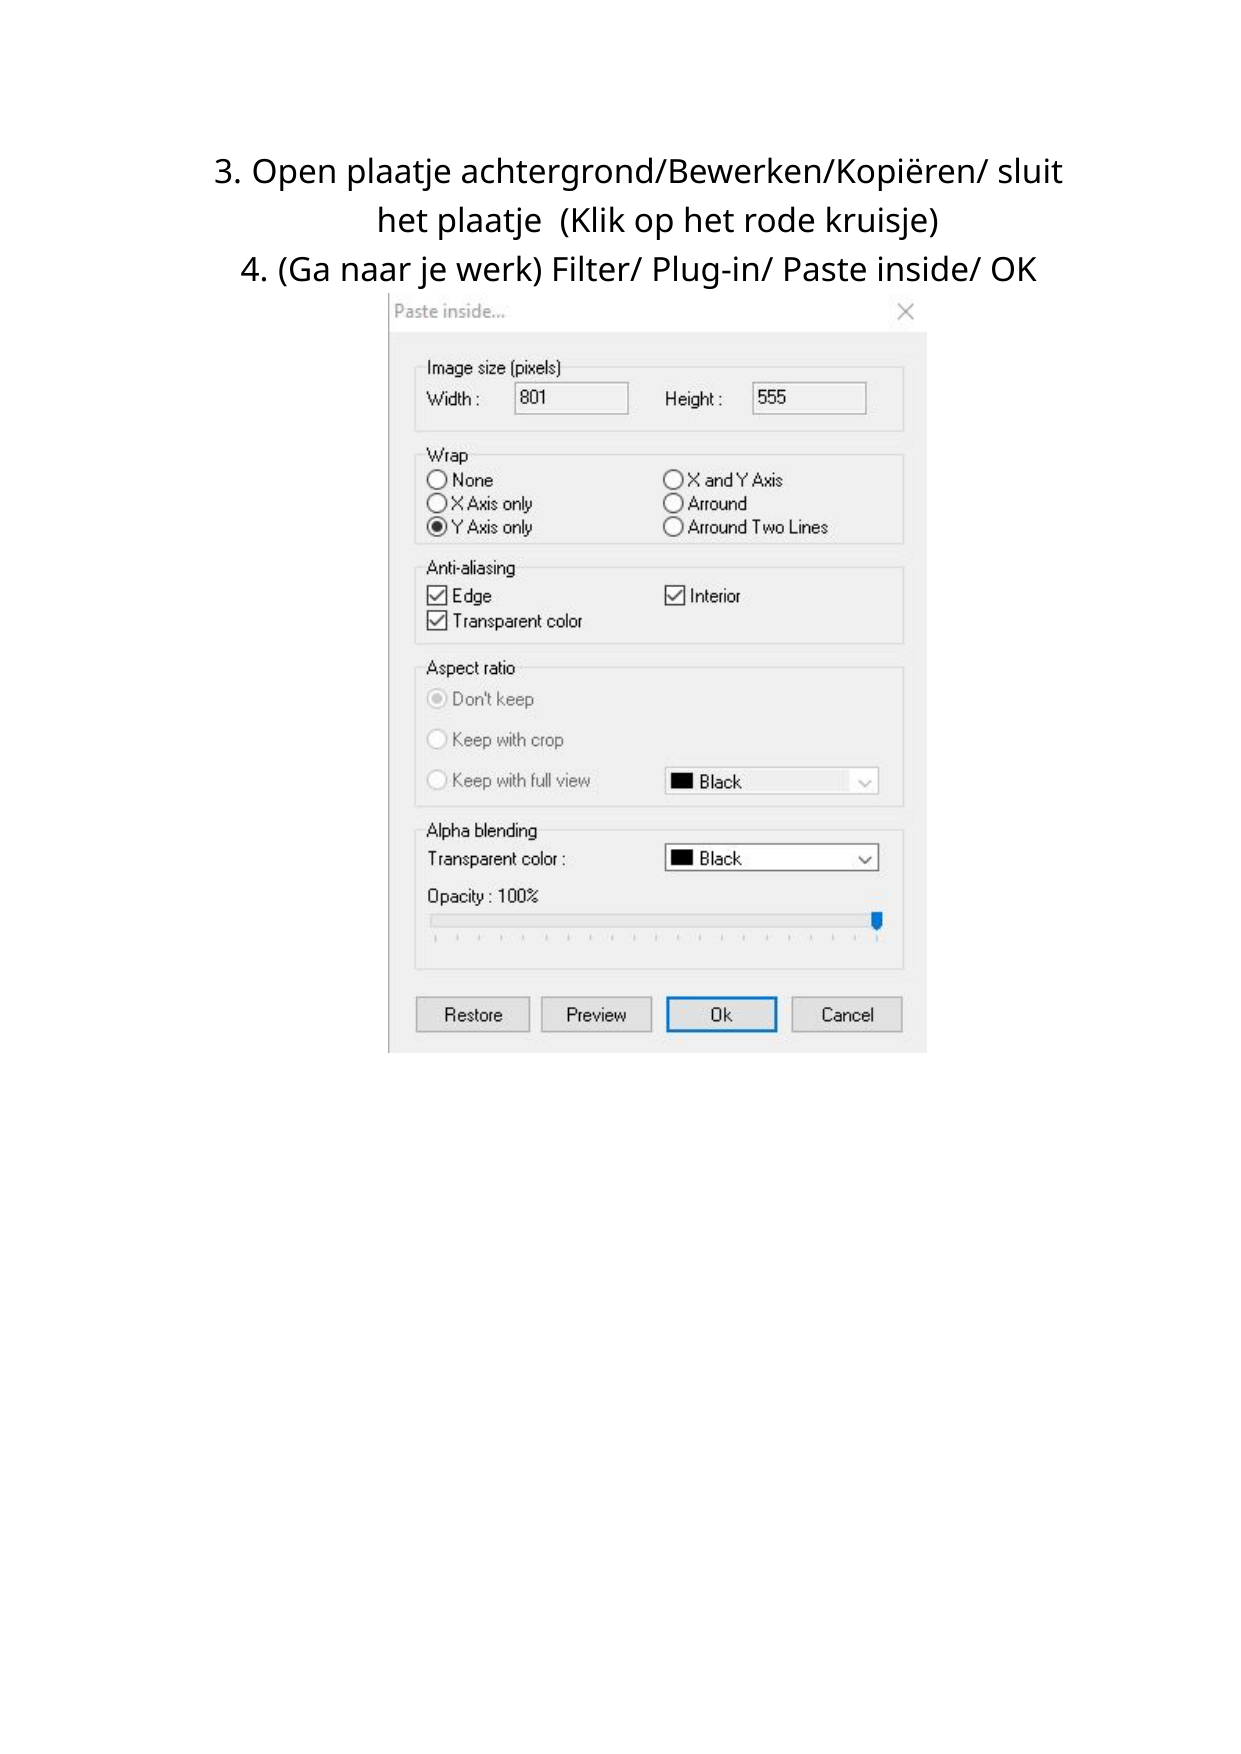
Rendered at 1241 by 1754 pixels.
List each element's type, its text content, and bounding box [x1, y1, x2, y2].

picture [388, 293, 928, 1053]
list Open plaatje achtergrond/Bewerken/Kopiëren/ sluit het plaatje (Klik op het rode kruisje) [185, 148, 1093, 242]
